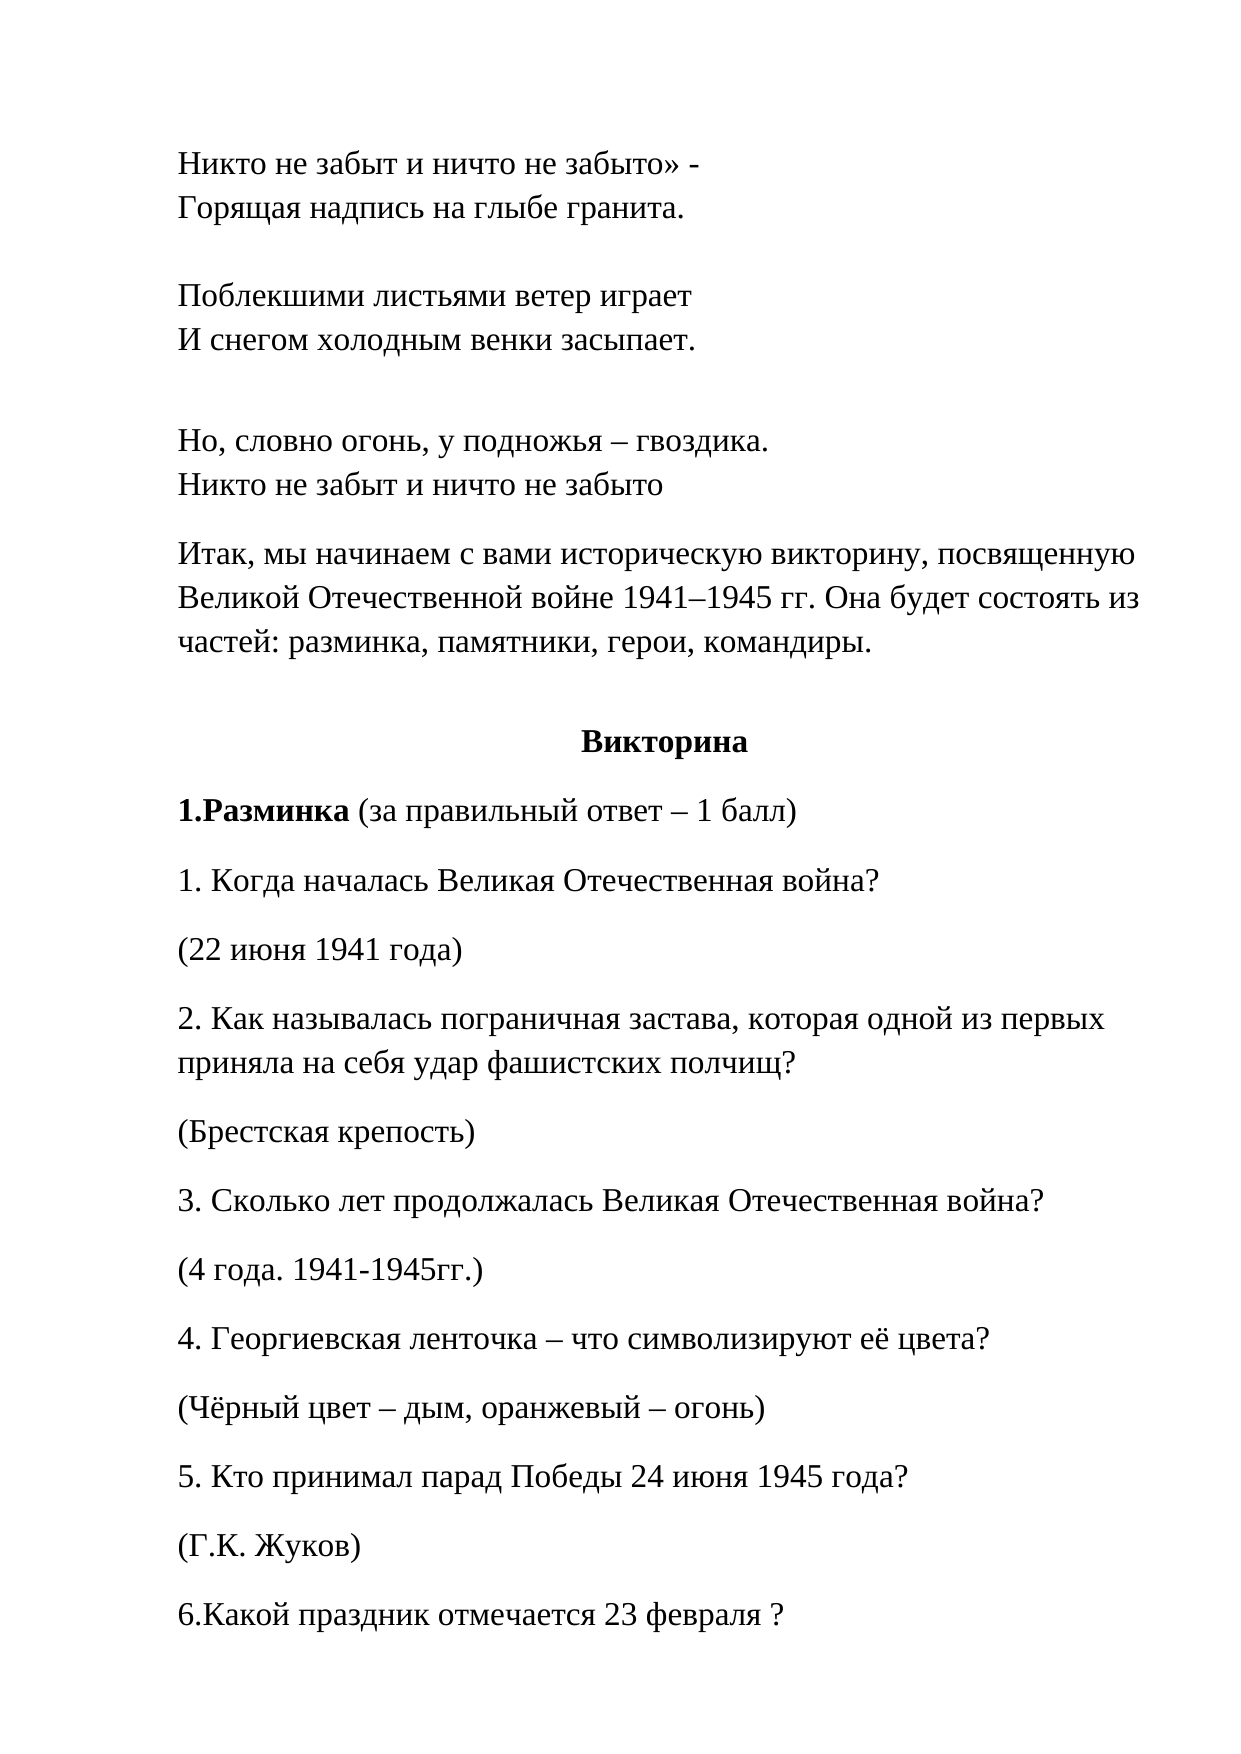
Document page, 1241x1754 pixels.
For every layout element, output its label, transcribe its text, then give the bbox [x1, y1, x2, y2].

text Викторина [177, 722, 1152, 760]
text (Чёрный цвет – дым, оранжевый – огонь) [177, 1387, 1152, 1426]
text 1.Разминка (за правильный ответ – 1 балл) [177, 791, 1152, 829]
text 3. Сколько лет продолжалась Великая Отечественная война? [177, 1180, 1152, 1218]
text 1. Когда началась Великая Отечественная война? [177, 860, 1152, 898]
text 4. Георгиевская ленточка – что символизируют её цвета? [177, 1318, 1152, 1357]
text (4 года. 1941-1945гг.) [177, 1249, 1152, 1287]
text Но, словно огонь, у подножья – гвоздика. Никто не забыт и ничто не забыто [177, 420, 1152, 502]
text (Г.К. Жуков) [177, 1525, 1152, 1564]
text (22 июня 1941 года) [177, 929, 1152, 967]
text 6.Какой праздник отмечается 23 февраля ? [177, 1594, 1152, 1633]
text Итак, мы начинаем с вами историческую викторину, посвященную Великой Отечественной войне 1941–1945 гг. Она будет состоять из частей: разминка, памятники, герои, командиры. [177, 533, 1152, 692]
text Никто не забыт и ничто не забыто» - Горящая надпись на глыбе гранита. Поблекшими листьями ветер играет И снегом холодным венки засыпает. [177, 143, 1152, 391]
text (Брестская крепость) [177, 1111, 1152, 1149]
text 5. Кто принимал парад Победы 24 июня 1945 года? [177, 1456, 1152, 1495]
text 2. Как называлась пограничная застава, которая одной из первых приняла на себя удар фашистских полчищ? [177, 998, 1152, 1080]
